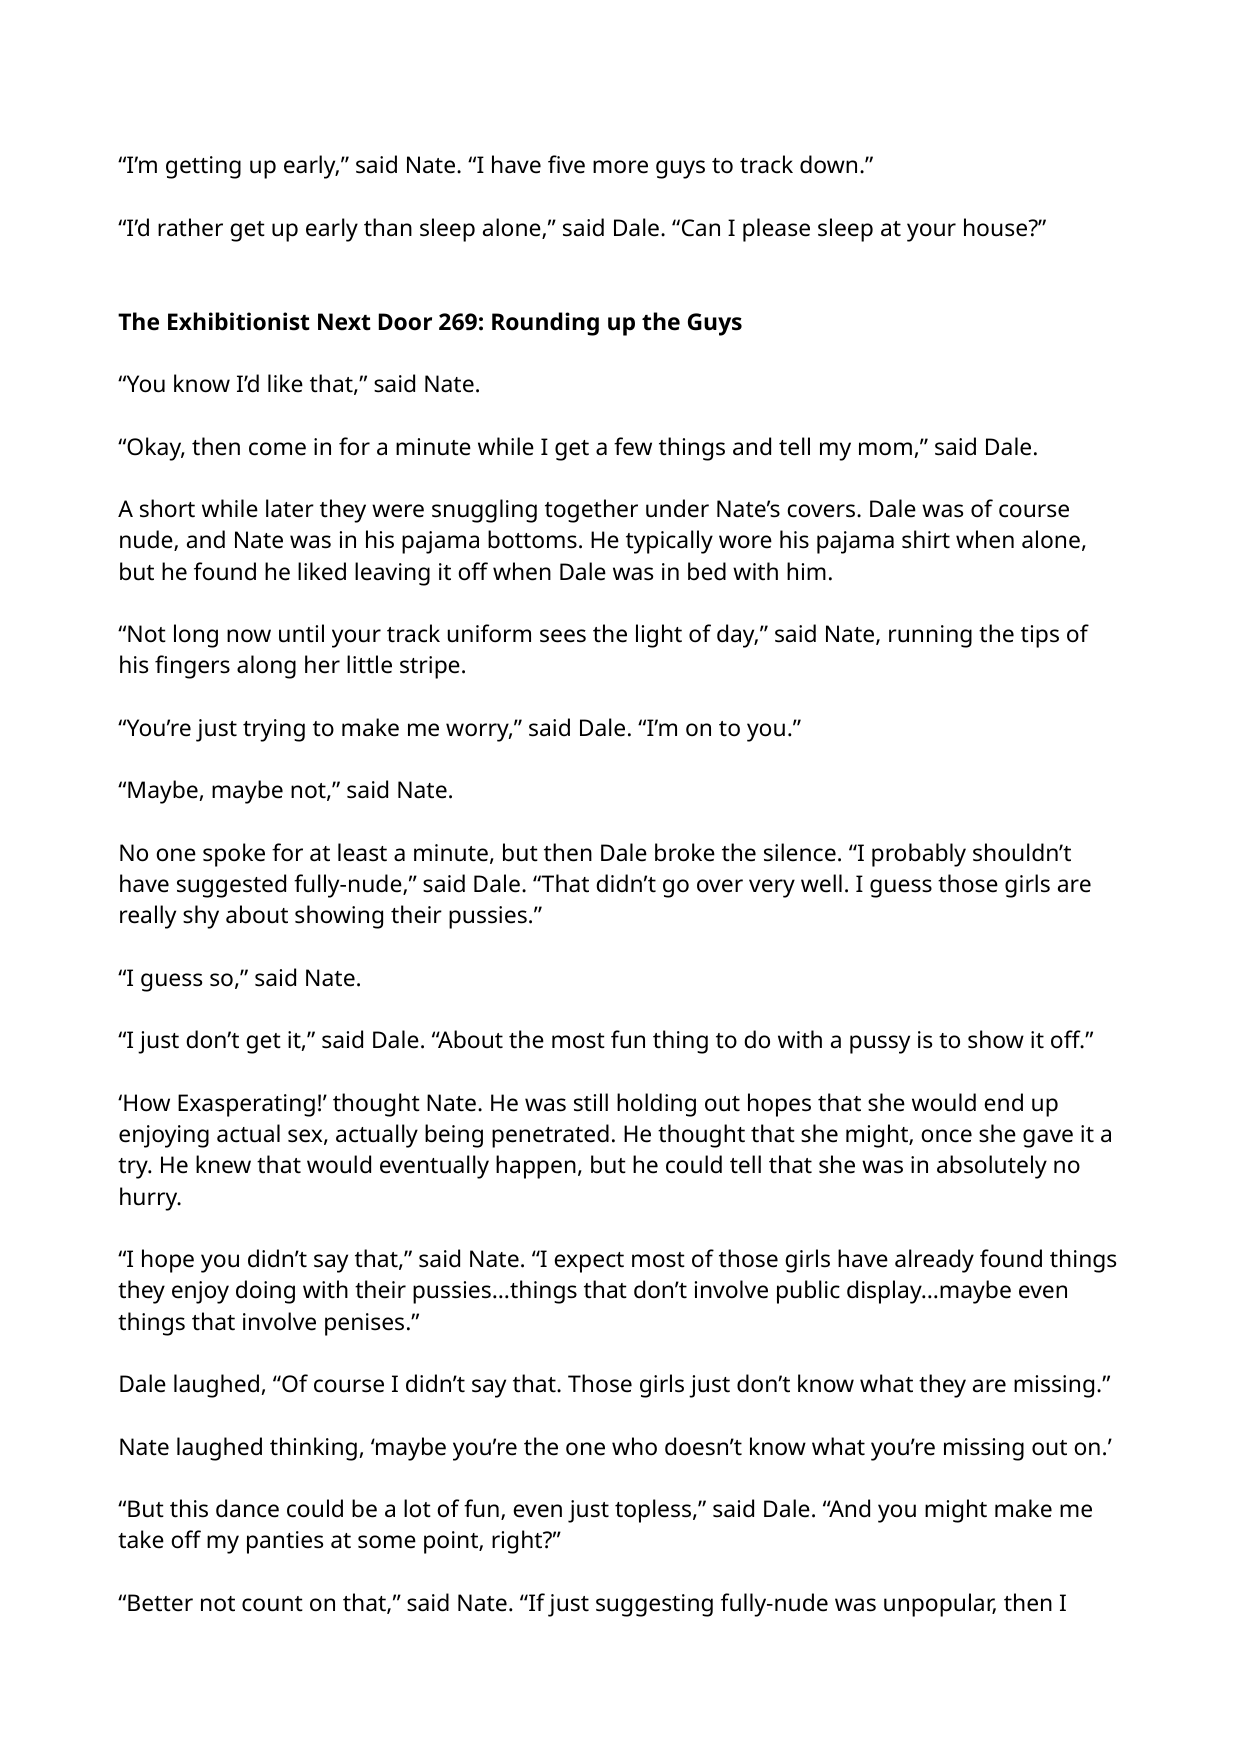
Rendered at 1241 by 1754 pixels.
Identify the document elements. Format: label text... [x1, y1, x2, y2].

text The Exhibitionist Next Door 269: Rounding up the Guys [118, 306, 1122, 337]
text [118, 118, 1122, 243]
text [118, 368, 1122, 1618]
